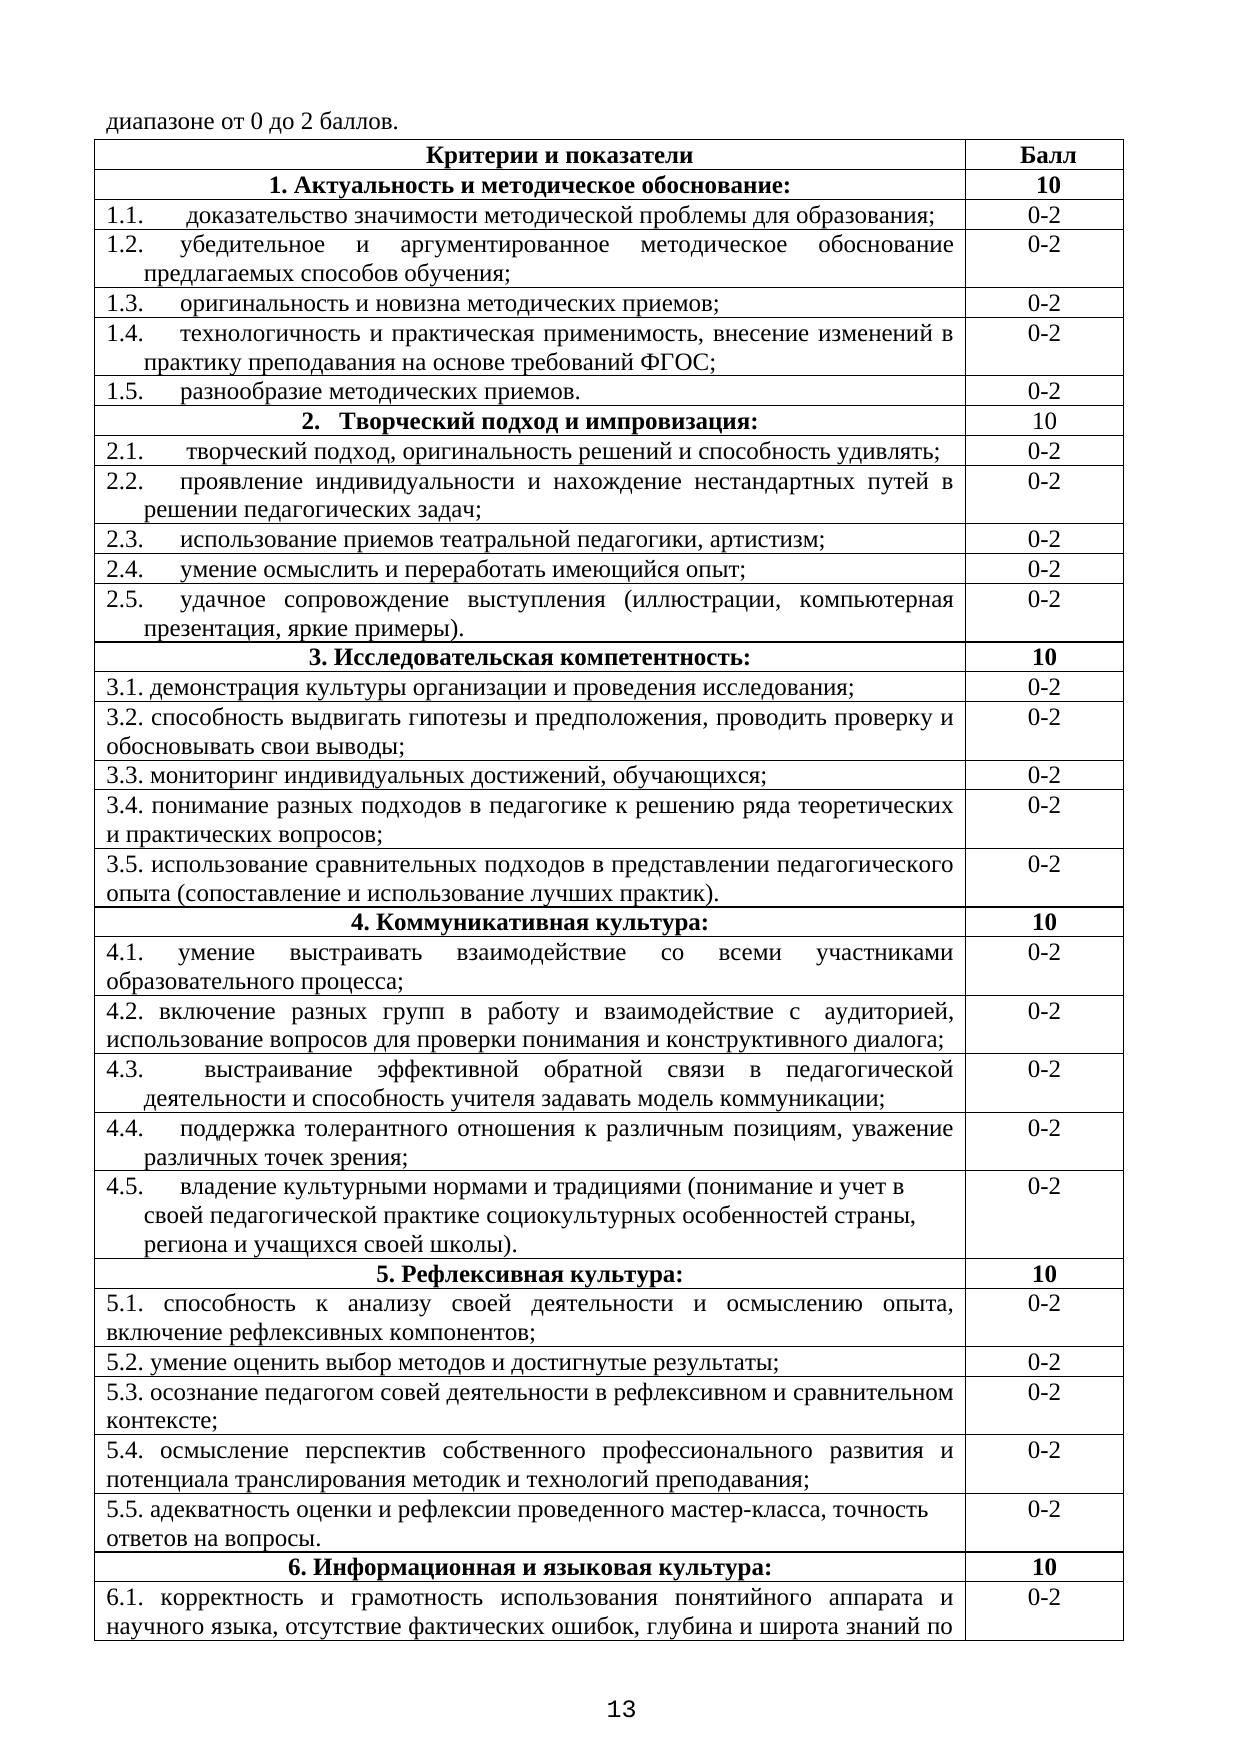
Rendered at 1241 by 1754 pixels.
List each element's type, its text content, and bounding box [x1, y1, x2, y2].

table_cell удачное сопровождение выступления (иллюстрации, компьютерная презентация, яркие примеры). [95, 584, 965, 641]
table_cell владение культурными нормами и традициями (понимание и учет в своей педагогической практике социокультурных особенностей страны, региона и учащихся своей школы). [95, 1171, 965, 1258]
table_cell выстраивание эффективной обратной связи в педагогической деятельности и способность учителя задавать модель коммуникации; [95, 1054, 965, 1112]
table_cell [95, 1582, 965, 1640]
table_cell 0-2 [966, 1377, 1123, 1434]
table_cell 0-2 [966, 937, 1123, 995]
table_cell поддержка толерантного отношения к различным позициям, уважение различных точек зрения; [95, 1113, 965, 1170]
table_cell 0-2 [966, 672, 1123, 701]
table_cell 3. Исследовательская компетентность: [95, 643, 965, 671]
table_header Критерии и показатели [95, 140, 965, 169]
table_cell технологичность и практическая применимость, внесение изменений в практику преподавания на основе требований ФГОС; [95, 318, 965, 375]
table_cell Творческий подход и импровизация: [95, 406, 965, 435]
table_cell 3.5. использование сравнительных подходов в представлении педагогического опыта (сопоставление и использование лучших практик). [95, 849, 965, 906]
table_cell 0-2 [966, 1171, 1123, 1258]
table_cell доказательство значимости методической проблемы для образования; [95, 200, 965, 228]
table_cell 5.5. адекватность оценки и рефлексии проведенного мастер-класса, точность ответов на вопросы. [95, 1494, 965, 1551]
table_cell 10 [966, 1553, 1123, 1581]
table_cell 0-2 [966, 466, 1123, 523]
table_cell 6. Информационная и языковая культура: [95, 1553, 965, 1581]
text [106, 106, 1137, 135]
table_cell 10 [966, 908, 1123, 936]
table_cell 4. Коммуникативная культура: [95, 908, 965, 936]
table_cell разнообразие методических приемов. [95, 376, 965, 405]
table_cell 0-2 [966, 761, 1123, 789]
table_cell 3.1. демонстрация культуры организации и проведения исследования; [95, 672, 965, 701]
table_cell 3.2. способность выдвигать гипотезы и предположения, проводить проверку и обосновывать свои выводы; [95, 702, 965, 759]
table_cell оригинальность и новизна методических приемов; [95, 288, 965, 317]
table_cell 0-2 [966, 790, 1123, 848]
table_cell 0-2 [966, 702, 1123, 759]
table_cell 0-2 [966, 524, 1123, 553]
table_cell 5.4. осмысление перспектив собственного профессионального развития и потенциала транслирования методик и технологий преподавания; [95, 1435, 965, 1493]
table_cell 0-2 [966, 230, 1123, 287]
table_cell 5. Рефлексивная культура: [95, 1259, 965, 1287]
table_cell 0-2 [966, 1582, 1123, 1640]
table_cell 0-2 [966, 1054, 1123, 1112]
table_cell 0-2 [966, 1289, 1123, 1346]
table_cell 0-2 [966, 200, 1123, 228]
table_cell 4.2. включение разных групп в работу и взаимодействие с аудиторией, использование вопросов для проверки понимания и конструктивного диалога; [95, 996, 965, 1053]
table_cell 10 [966, 643, 1123, 671]
table_cell 1. Актуальность и методическое обоснование: [95, 170, 965, 199]
table_cell умение осмыслить и переработать имеющийся опыт; [95, 554, 965, 583]
table_cell творческий подход, оригинальность решений и способность удивлять; [95, 436, 965, 465]
table_cell 5.1. способность к анализу своей деятельности и осмыслению опыта, включение рефлексивных компонентов; [95, 1289, 965, 1346]
table_cell 3.3. мониторинг индивидуальных достижений, обучающихся; [95, 761, 965, 789]
table_cell 10 [966, 170, 1123, 199]
table_cell 4.1. умение выстраивать взаимодействие со всеми участниками образовательного процесса; [95, 937, 965, 995]
table_cell 5.2. умение оценить выбор методов и достигнутые результаты; [95, 1347, 965, 1376]
table_cell убедительное и аргументированное методическое обоснование предлагаемых способов обучения; [95, 230, 965, 287]
table_cell 10 [966, 1259, 1123, 1287]
table_cell 0-2 [966, 436, 1123, 465]
table_cell 0-2 [966, 554, 1123, 583]
table_cell 0-2 [966, 288, 1123, 317]
table_cell 0-2 [966, 584, 1123, 641]
table_cell проявление индивидуальности и нахождение нестандартных путей в решении педагогических задач; [95, 466, 965, 523]
table_cell 3.4. понимание разных подходов в педагогике к решению ряда теоретических и практических вопросов; [95, 790, 965, 848]
table_cell 0-2 [966, 1113, 1123, 1170]
table_cell 0-2 [966, 376, 1123, 405]
table_cell использование приемов театральной педагогики, артистизм; [95, 524, 965, 553]
table_cell 0-2 [966, 318, 1123, 375]
table_header Балл [966, 140, 1123, 169]
table_cell 0-2 [966, 1435, 1123, 1493]
table_cell 0-2 [966, 849, 1123, 906]
table_cell 0-2 [966, 996, 1123, 1053]
table_cell 0-2 [966, 1347, 1123, 1376]
table_cell 10 [966, 406, 1123, 435]
table_cell 5.3. осознание педагогом совей деятельности в рефлексивном и сравнительном контексте; [95, 1377, 965, 1434]
table_cell 0-2 [966, 1494, 1123, 1551]
